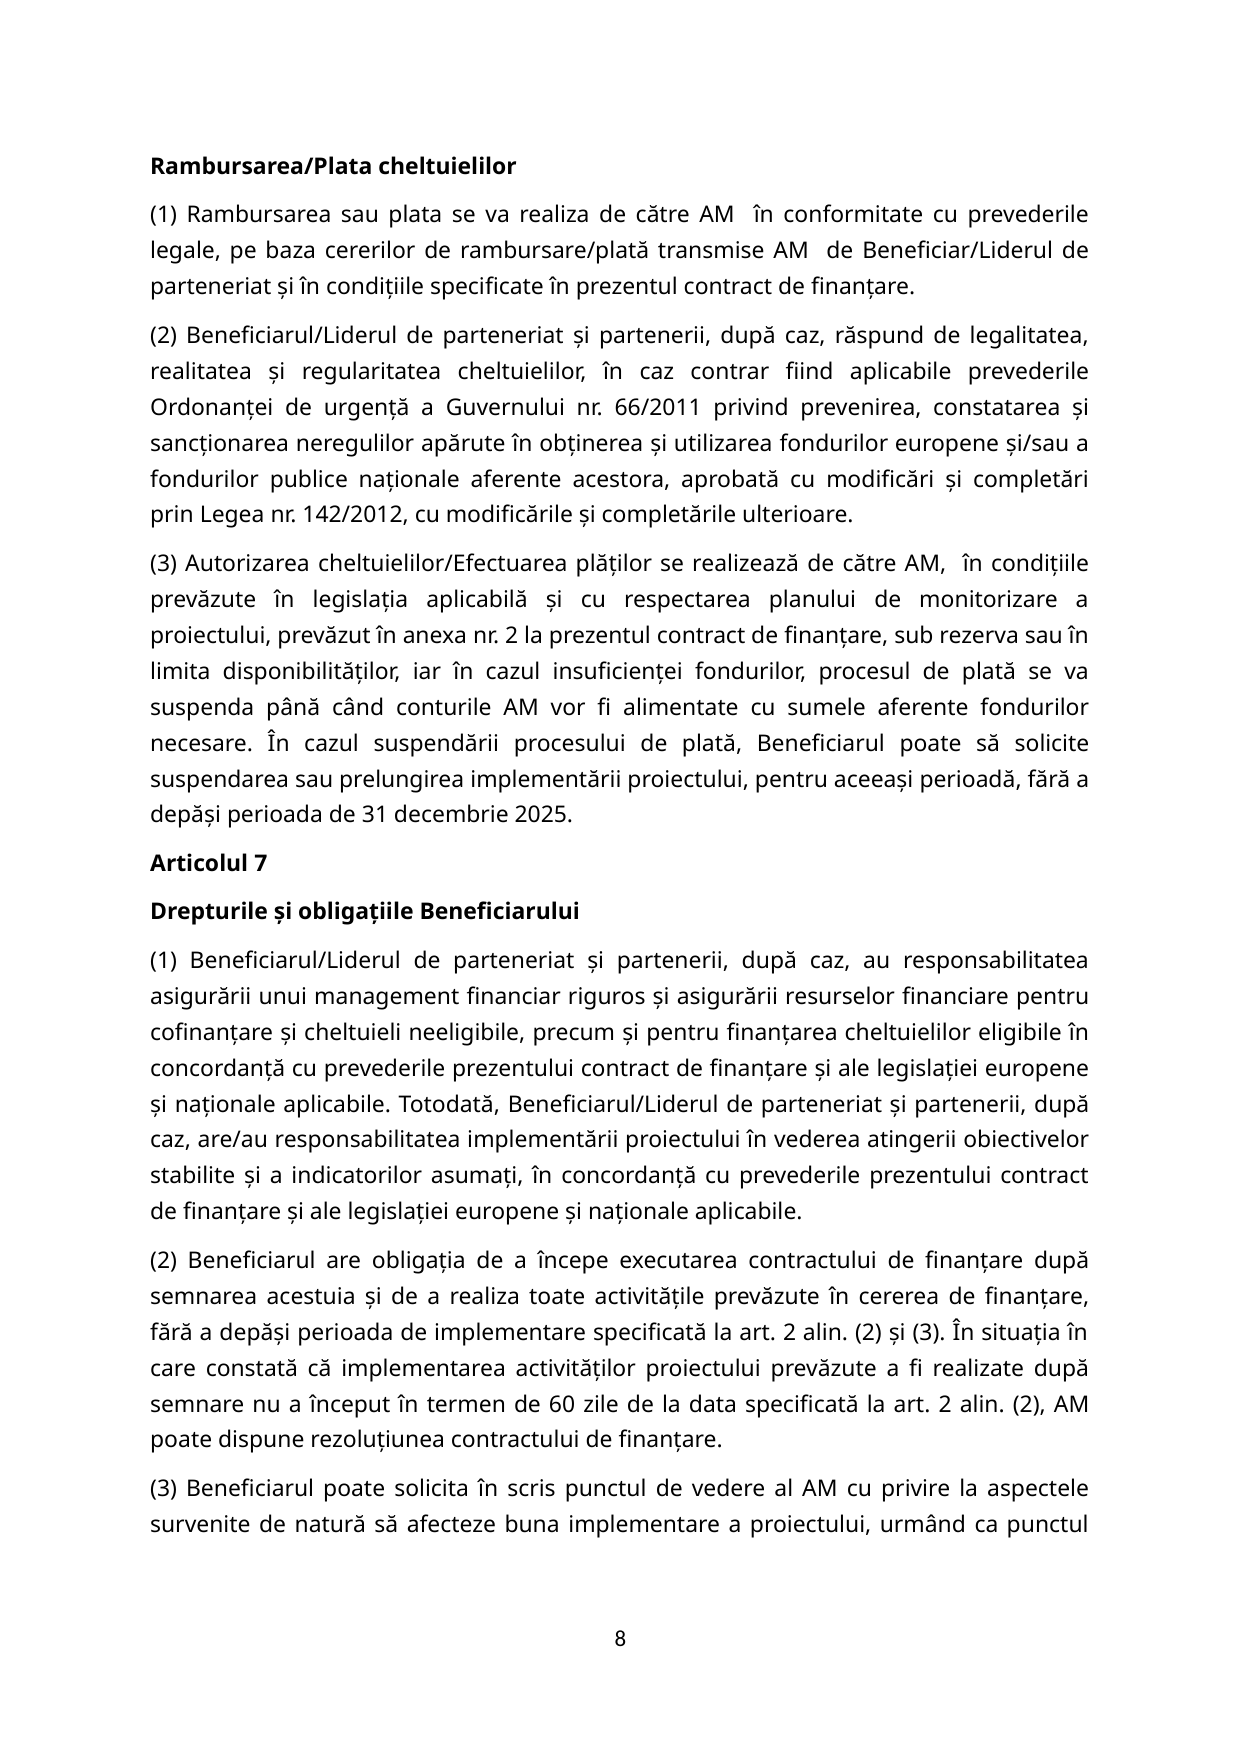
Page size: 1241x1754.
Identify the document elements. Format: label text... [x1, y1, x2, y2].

text (1) Beneficiarul/Liderul de parteneriat și partenerii, după caz, au responsabilitatea asigurării unui management financiar riguros și asigurării resurselor financiare pentru cofinanțare și cheltuieli neeligibile, precum și pentru finanțarea cheltuielilor eligibile în concordanță cu prevederile prezentului contract de finanțare și ale legislației europene și naționale aplicabile. Totodată, Beneficiarul/Liderul de parteneriat și partenerii, după caz, are/au responsabilitatea implementării proiectului în vederea atingerii obiectivelor stabilite și a indicatorilor asumați, în concordanță cu prevederile prezentului contract de finanțare și ale legislației europene și naționale aplicabile. [150, 944, 1090, 1227]
text (2) Beneficiarul are obligația de a începe executarea contractului de finanțare după semnarea acestuia și de a realiza toate activitățile prevăzute în cererea de finanțare, fără a depăși perioada de implementare specificată la art. 2 alin. (2) și (3). În situația în care constată că implementarea activităților proiectului prevăzute a fi realizate după semnare nu a început în termen de 60 zile de la data specificată la art. 2 alin. (2), AM poate dispune rezoluțiunea contractului de finanțare. [150, 1244, 1090, 1455]
text Rambursarea/Plata cheltuielilor [150, 150, 1090, 181]
text (2) Beneficiarul/Liderul de parteneriat și partenerii, după caz, răspund de legalitatea, realitatea și regularitatea cheltuielilor, în caz contrar fiind aplicabile prevederile Ordonanței de urgență a Guvernului nr. 66/2011 privind prevenirea, constatarea și sancționarea neregulilor apărute în obținerea și utilizarea fondurilor europene și/sau a fondurilor publice naționale aferente acestora, aprobată cu modificări și completări prin Legea nr. 142/2012, cu modificările și completările ulterioare. [150, 319, 1090, 530]
text (1) Rambursarea sau plata se va realiza de către AM în conformitate cu prevederile legale, pe baza cererilor de rambursare/plată transmise AM de Beneficiar/Liderul de parteneriat și în condițiile specificate în prezentul contract de finanțare. [150, 198, 1090, 302]
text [150, 1472, 1090, 1539]
text (3) Autorizarea cheltuielilor/Efectuarea plăților se realizează de către AM, în condițiile prevăzute în legislația aplicabilă și cu respectarea planului de monitorizare a proiectului, prevăzut în anexa nr. 2 la prezentul contract de finanțare, sub rezerva sau în limita disponibilităților, iar în cazul insuficienței fondurilor, procesul de plată se va suspenda până când conturile AM vor fi alimentate cu sumele aferente fondurilor necesare. În cazul suspendării procesului de plată, Beneficiarul poate să solicite suspendarea sau prelungirea implementării proiectului, pentru aceeași perioadă, fără a depăși perioada de 31 decembrie 2025. [150, 547, 1090, 830]
text Drepturile și obligațiile Beneficiarului [150, 895, 1090, 927]
text Articolul 7 [150, 847, 1090, 878]
